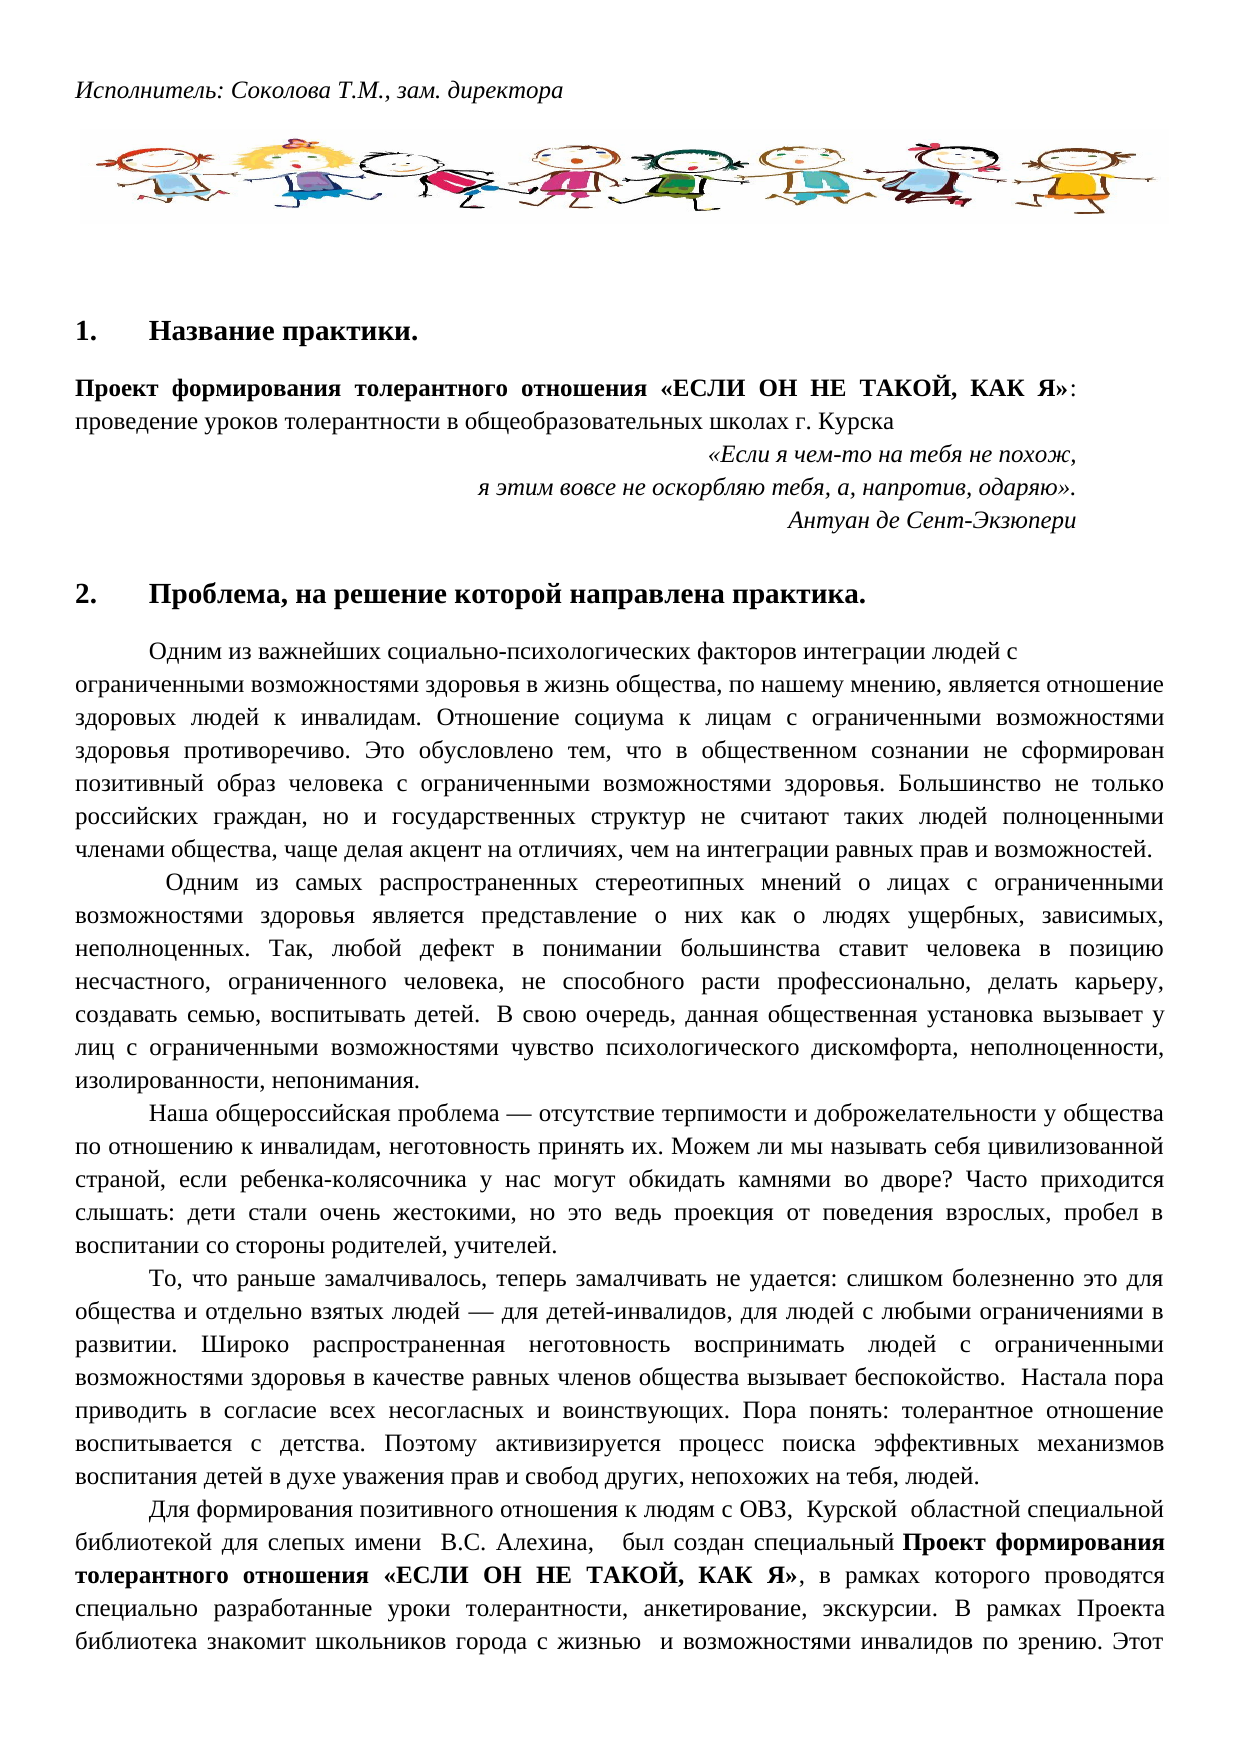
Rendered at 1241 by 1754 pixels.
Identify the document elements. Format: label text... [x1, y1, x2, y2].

text Одним из важнейших социально-психологических факторов интеграции людей с [149, 636, 1165, 664]
text 1. Название практики. [75, 313, 1165, 347]
text 2. Проблема, на решение которой направлена практика. [75, 576, 1165, 610]
text я этим вовсе не оскорбляю тебя, а, напротив, одаряю». [75, 472, 1077, 501]
text «Если я чем-то на тебя не похож, [75, 439, 1077, 467]
text Исполнитель: Соколова Т.М., зам. директора [75, 75, 1165, 104]
text Антуан де Сент-Экзюпери [75, 505, 1077, 533]
text ограниченными возможностями здоровья в жизнь общества, по нашему мнению, является отношение здоровых людей к инвалидам. Отношение социума к лицам с ограниченными возможностями здоровья противоречиво. Это обусловлено тем, что в общественном сознании не сформирован позитивный образ человека с ограниченными возможностями здоровья. Большинство не только российских граждан, но и государственных структур не считают таких людей полноценными членами общества, чаще делая акцент на отличиях, чем на интеграции равных прав и возможностей. [75, 669, 1165, 863]
text Одним из самых распространенных стереотипных мнений о лицах с ограниченными возможностями здоровья является представление о них как о людях ущербных, зависимых, неполноценных. Так, любой дефект в понимании большинства ставит человека в позицию несчастного, ограниченного человека, не способного расти профессионально, делать карьеру, создавать семью, воспитывать детей. В свою очередь, данная общественная установка вызывает у лиц с ограниченными возможностями чувство психологического дискомфорта, неполноценности, изолированности, непонимания. [75, 867, 1165, 1094]
text Наша общероссийская проблема — отсутствие терпимости и доброжелательности у общества по отношению к инвалидам, неготовность принять их. Можем ли мы называть себя цивилизованной страной, если ребенка-колясочника у нас могут обкидать камнями во дворе? Часто приходится слышать: дети стали очень жестокими, но это ведь проекция от поведения взрослых, пробел в воспитании со стороны родителей, учителей. [75, 1098, 1165, 1259]
text То, что раньше замалчивалось, теперь замалчивать не удается: слишком болезненно это для общества и отдельно взятых людей — для детей-инвалидов, для людей с любыми ограничениями в развитии. Широко распространенная неготовность воспринимать людей с ограниченными возможностями здоровья в качестве равных членов общества вызывает беспокойство. Настала пора приводить в согласие всех несогласных и воинствующих. Пора понять: толерантное отношение воспитывается с детства. Поэтому активизируется процесс поиска эффективных механизмов воспитания детей в духе уважения прав и свобод других, непохожих на тебя, людей. [75, 1263, 1165, 1490]
text Проект формирования толерантного отношения «ЕСЛИ ОН НЕ ТАКОЙ, КАК Я»: проведение уроков толерантности в общеобразовательных школах г. Курска [75, 373, 1077, 434]
picture [80, 128, 1169, 224]
